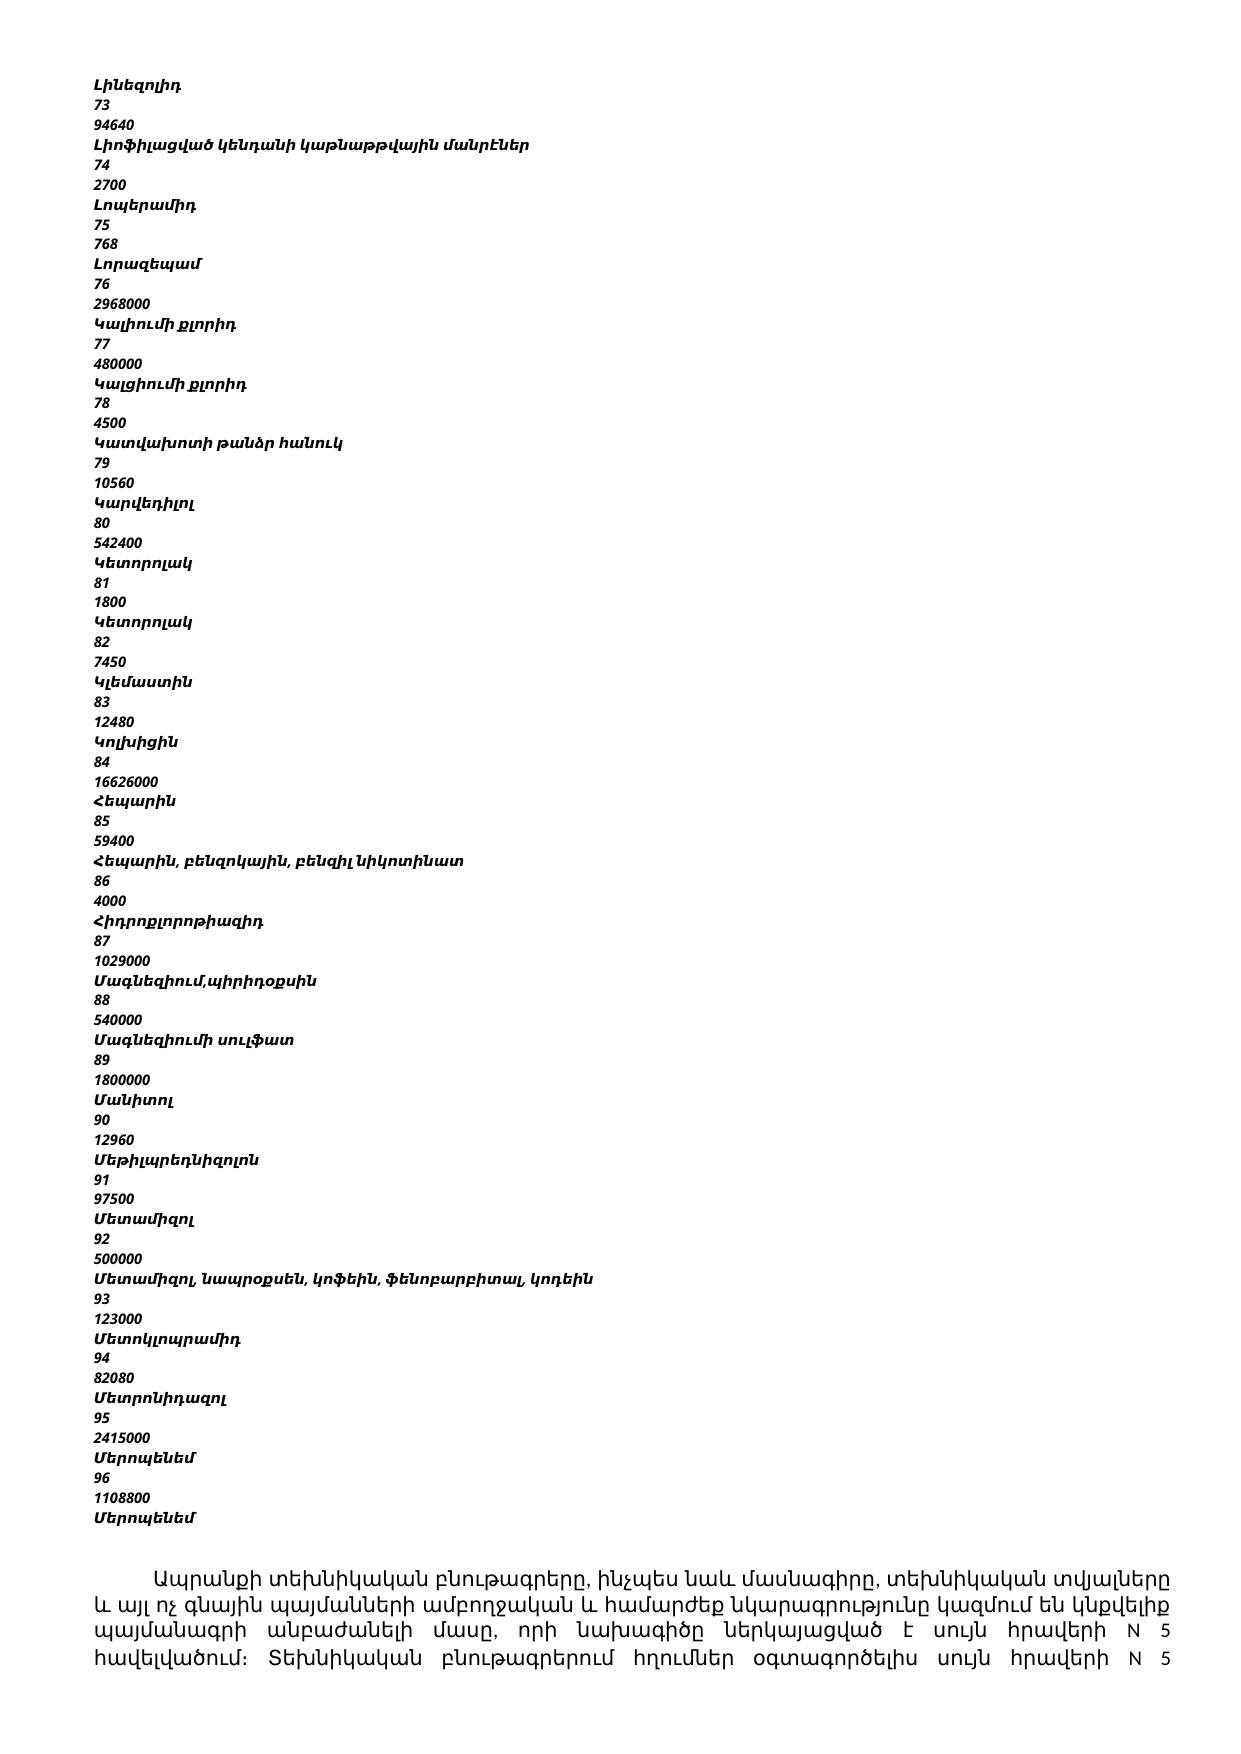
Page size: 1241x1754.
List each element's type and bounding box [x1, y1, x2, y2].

text [94, 1566, 1171, 1671]
